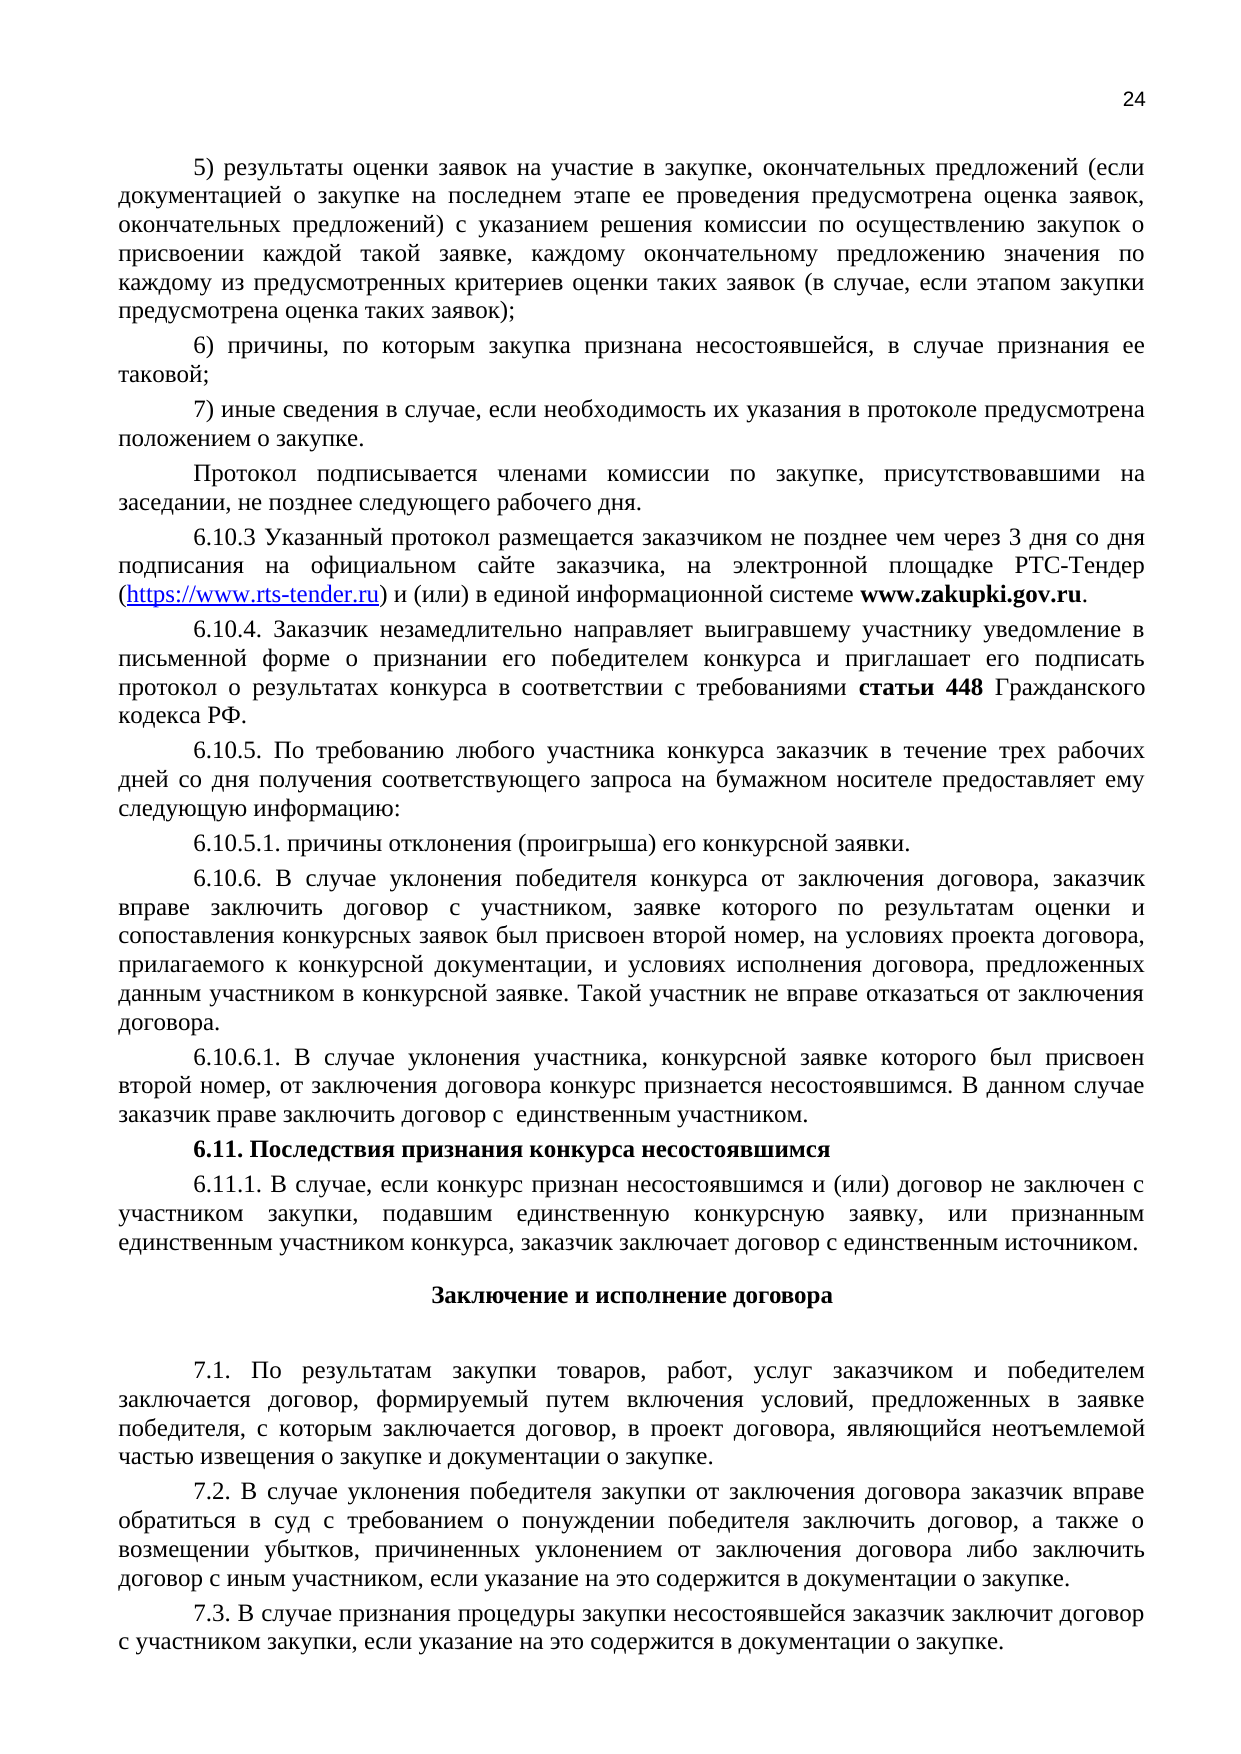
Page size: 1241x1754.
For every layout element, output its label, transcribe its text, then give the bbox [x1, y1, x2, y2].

text 6.10.6. В случае уклонения победителя конкурса от заключения договора, заказчик вправе заключить договор с участником, заявке которого по результатам оценки и сопоставления конкурсных заявок был присвоен второй номер, на условиях проекта договора, прилагаемого к конкурсной документации, и условиях исполнения договора, предложенных данным участником в конкурсной заявке. Такой участник не вправе отказаться от заключения договора. [118, 863, 1146, 1035]
text 6.10.4. Заказчик незамедлительно направляет выигравшему участнику уведомление в письменной форме о признании его победителем конкурса и приглашает его подписать протокол о результатах конкурса в соответствии с требованиями статьи 448 Гражданского кодекса РФ. [118, 614, 1146, 729]
text 6.10.5.1. причины отклонения (проигрыша) его конкурсной заявки. [118, 828, 1146, 857]
text 6.10.6.1. В случае уклонения участника, конкурсной заявке которого был присвоен второй номер, от заключения договора конкурс признается несостоявшимся. В данном случае заказчик праве заключить договор с единственным участником. [118, 1042, 1146, 1128]
text 6.11.1. В случае, если конкурс признан несостоявшимся и (или) договор не заключен с участником закупки, подавшим единственную конкурсную заявку, или признанным единственным участником конкурса, заказчик заключает договор с единственным источником. [118, 1169, 1146, 1255]
text 6.10.3 Указанный протокол размещается заказчиком не позднее чем через 3 дня со дня подписания на официальном сайте заказчика, на электронной площадке РТС-Тендер (https://www.rts-tender.ru) и (или) в единой информационной системе www.zakupki.gov.ru. [118, 522, 1146, 608]
text 7.3. В случае признания процедуры закупки несостоявшейся заказчик заключит договор с участником закупки, если указание на это содержится в документации о закупке. [118, 1598, 1146, 1655]
text 5) результаты оценки заявок на участие в закупке, окончательных предложений (если документацией о закупке на последнем этапе ее проведения предусмотрена оценка заявок, окончательных предложений) с указанием решения комиссии по осуществлению закупок о присвоении каждой такой заявке, каждому окончательному предложению значения по каждому из предусмотренных критериев оценки таких заявок (в случае, если этапом закупки предусмотрена оценка таких заявок); [118, 152, 1146, 324]
text 6) причины, по которым закупка признана несостоявшейся, в случае признания ее таковой; [118, 330, 1146, 388]
text 6.11. Последствия признания конкурса несостоявшимся [118, 1134, 1146, 1163]
text 6.10.5. По требованию любого участника конкурса заказчик в течение трех рабочих дней со дня получения соответствующего запроса на бумажном носителе предоставляет ему следующую информацию: [118, 735, 1146, 822]
text 7.1. По результатам закупки товаров, работ, услуг заказчиком и победителем заключается договор, формируемый путем включения условий, предложенных в заявке победителя, с которым заключается договор, в проект договора, являющийся неотъемлемой частью извещения о закупке и документации о закупке. [118, 1355, 1146, 1470]
text 7) иные сведения в случае, если необходимость их указания в протоколе предусмотрена положением о закупке. [118, 394, 1146, 452]
text 7.2. В случае уклонения победителя закупки от заключения договора заказчик вправе обратиться в суд с требованием о понуждении победителя заключить договор, а также о возмещении убытков, причиненных уклонением от заключения договора либо заключить договор с иным участником, если указание на это содержится в документации о закупке. [118, 1476, 1146, 1591]
text Протокол подписывается членами комиссии по закупке, присутствовавшими на заседании, не позднее следующего рабочего дня. [118, 458, 1146, 515]
subtitle Заключение и исполнение договора [118, 1280, 1146, 1309]
